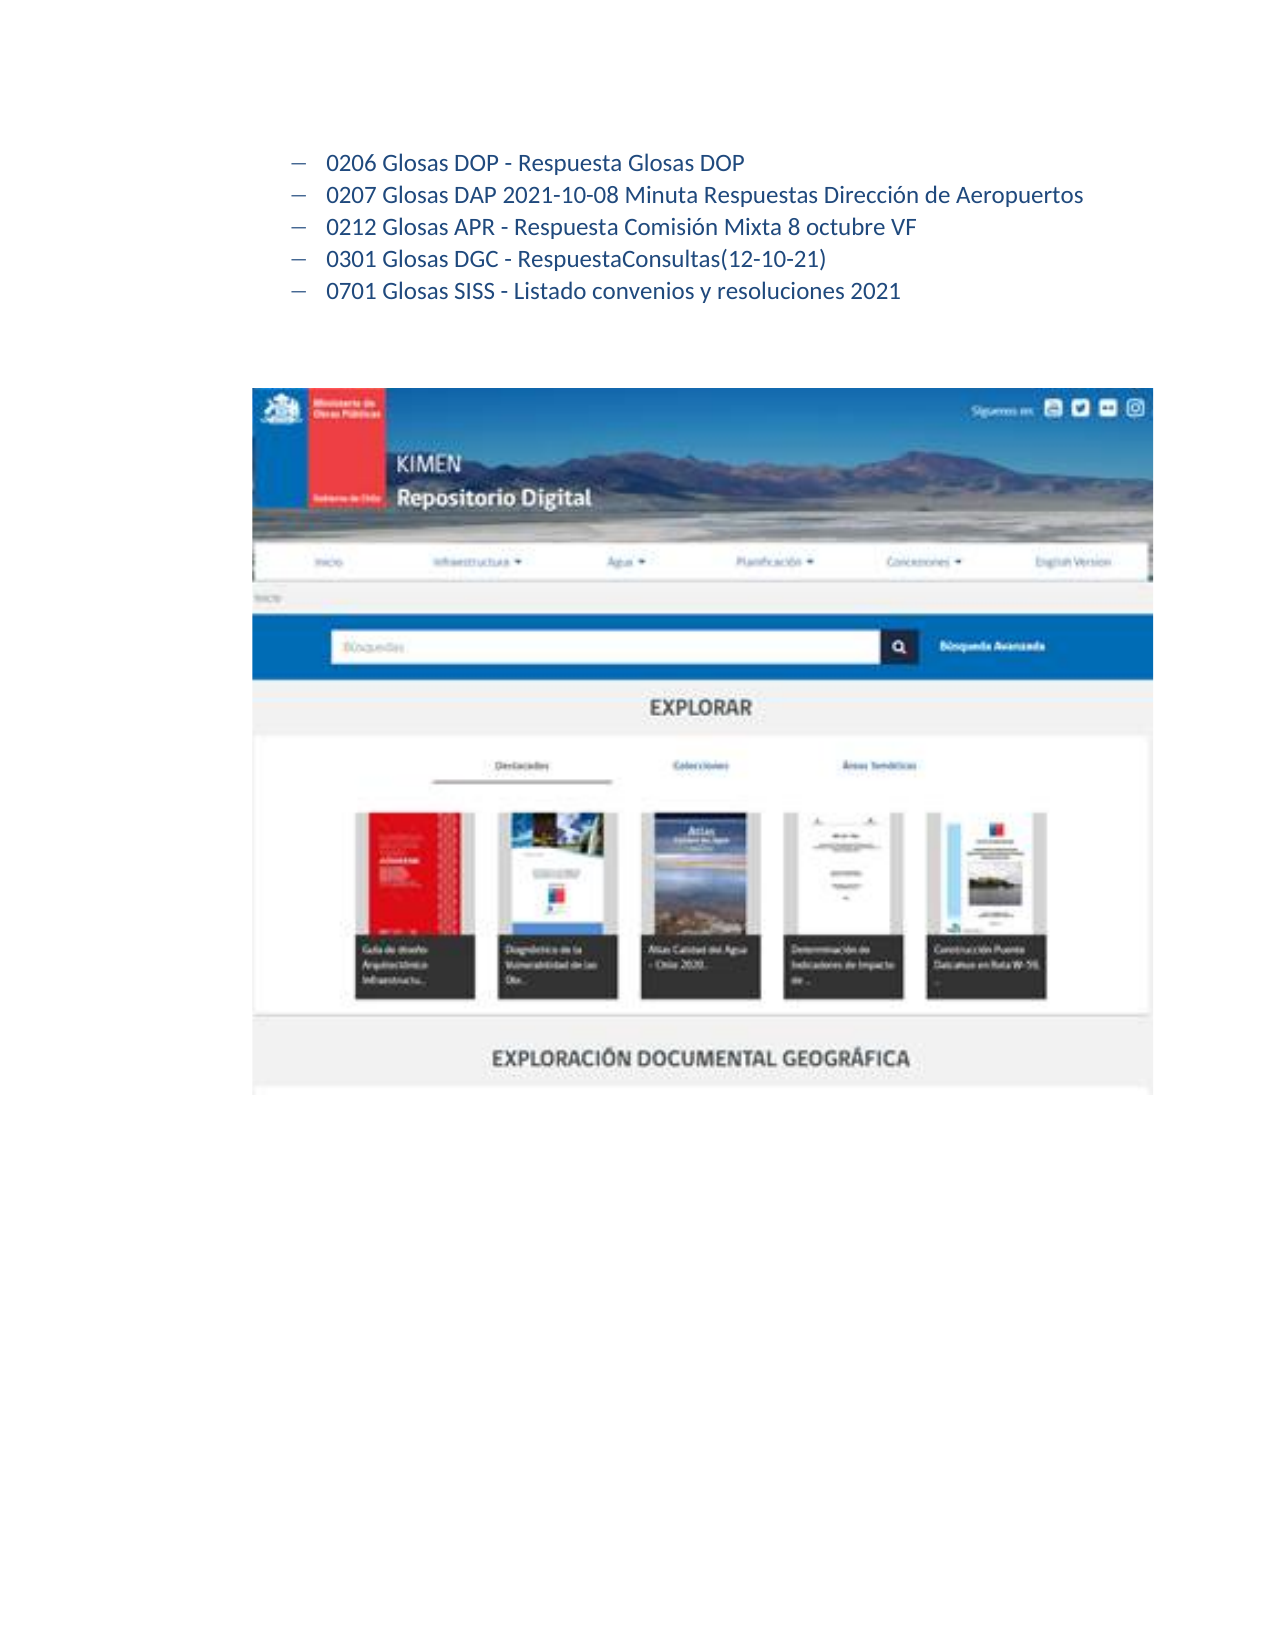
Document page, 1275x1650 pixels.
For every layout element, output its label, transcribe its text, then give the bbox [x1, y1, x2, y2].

list 0301 Glosas DGC - RespuestaConsultas(12-10-21) [288, 243, 1098, 274]
list 0206 Glosas DOP - Respuesta Glosas DOP [288, 148, 1098, 178]
list 0701 Glosas SISS - Listado convenios y resoluciones 2021 [288, 276, 1098, 306]
list 0207 Glosas DAP 2021-10-08 Minuta Respuestas Dirección de Aeropuertos [288, 179, 1098, 210]
list 0212 Glosas APR - Respuesta Comisión Mixta 8 octubre VF [288, 212, 1098, 242]
picture [252, 388, 1154, 1095]
